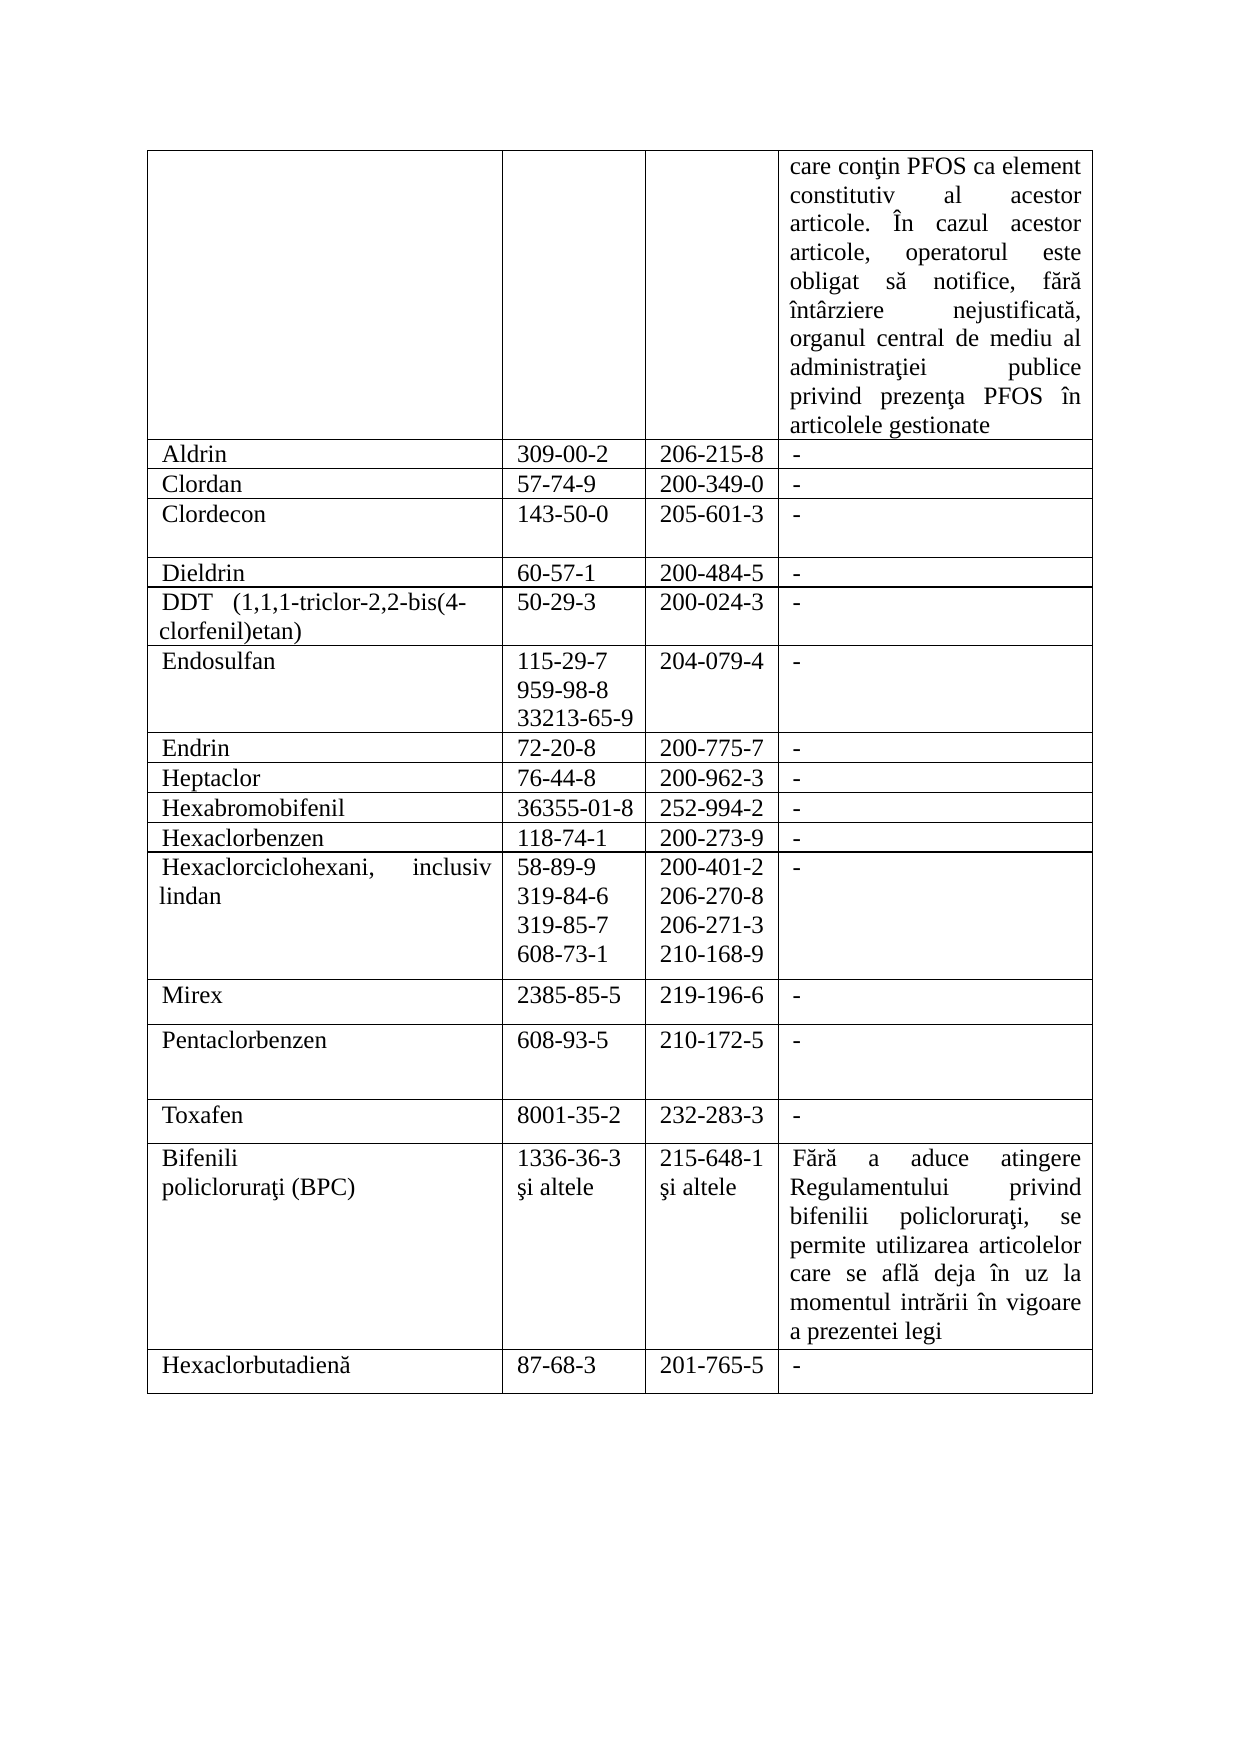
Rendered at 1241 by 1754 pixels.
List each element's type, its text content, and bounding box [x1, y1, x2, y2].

table_cell 118-74-1 [503, 823, 645, 851]
table_cell 200-401-2 206-270-8 206-271-3 210-168-9 [646, 853, 778, 979]
table_cell 58-89-9 319-84-6 319-85-7 608-73-1 [503, 853, 645, 979]
table_cell - [779, 499, 1092, 557]
table_cell 215-648-1 şi altele [646, 1144, 778, 1349]
table_cell 210-172-5 [646, 1025, 778, 1099]
table_cell 2385-85-5 [503, 980, 645, 1024]
table_cell 200-484-5 [646, 558, 778, 586]
table_cell 205-601-3 [646, 499, 778, 557]
table_cell 232-283-3 [646, 1100, 778, 1142]
table_cell Clordecon [148, 499, 502, 557]
table_cell Aldrin [148, 440, 502, 468]
table_cell 252-994-2 [646, 793, 778, 822]
table_cell 60-57-1 [503, 558, 645, 586]
table_cell - [779, 1350, 1092, 1393]
table_cell 200-775-7 [646, 733, 778, 762]
table_cell 1336-36-3 şi altele [503, 1144, 645, 1349]
table_cell Pentaclorbenzen [148, 1025, 502, 1099]
table_cell Hexaclorbenzen [148, 823, 502, 851]
table_cell Clordan [148, 469, 502, 498]
table_cell - [779, 733, 1092, 762]
table_cell - [779, 853, 1092, 979]
table_cell Endrin [148, 733, 502, 762]
table_cell 219-196-6 [646, 980, 778, 1024]
table_cell 87-68-3 [503, 1350, 645, 1393]
table_cell Heptaclor [148, 763, 502, 792]
table_cell - [779, 763, 1092, 792]
table_cell 8001-35-2 [503, 1100, 645, 1142]
table_cell - [779, 1100, 1092, 1142]
table_cell DDT (1,1,1-triclor-2,2-bis(4-clorfenil)etan) [148, 588, 502, 645]
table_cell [148, 151, 502, 438]
table_cell 50-29-3 [503, 588, 645, 645]
table_cell [503, 151, 645, 438]
table_cell - [779, 558, 1092, 586]
table_cell Bifenili policloruraţi (BPC) [148, 1144, 502, 1349]
table_cell - [779, 1025, 1092, 1099]
table_cell 72-20-8 [503, 733, 645, 762]
table_cell 200-024-3 [646, 588, 778, 645]
table_cell Dieldrin [148, 558, 502, 586]
table_cell Hexabromobifenil [148, 793, 502, 822]
table_cell [646, 151, 778, 438]
table_cell 57-74-9 [503, 469, 645, 498]
table_cell 309-00-2 [503, 440, 645, 468]
table_cell Hexaclorbutadienă [148, 1350, 502, 1393]
table_cell 204-079-4 [646, 646, 778, 732]
table_cell 206-215-8 [646, 440, 778, 468]
table_cell - [779, 588, 1092, 645]
table_cell 36355-01-8 [503, 793, 645, 822]
table_cell - [779, 646, 1092, 732]
table_cell 143-50-0 [503, 499, 645, 557]
table_cell 76-44-8 [503, 763, 645, 792]
table_cell Endosulfan [148, 646, 502, 732]
table_cell - [779, 469, 1092, 498]
table_cell Fără a aduce atingere Regulamentului privind bifenilii policloruraţi, se permite utilizarea articolelor care se află deja în uz la momentul intrării în vigoare a prezentei legi deja în uz la momentul intrării în vigoare a prezentei legi. [779, 1144, 1092, 1349]
table_cell Mirex [148, 980, 502, 1024]
table_cell 608-93-5 [503, 1025, 645, 1099]
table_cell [779, 151, 1092, 438]
table_cell - [779, 980, 1092, 1024]
table_cell - [779, 823, 1092, 851]
table_cell Toxafen [148, 1100, 502, 1142]
table_cell 115-29-7 959-98-8 33213-65-9 [503, 646, 645, 732]
table_cell Hexaclorciclohexani, inclusiv lindan [148, 853, 502, 979]
table_cell - [779, 793, 1092, 822]
table_cell - [779, 440, 1092, 468]
table_cell 200-349-0 [646, 469, 778, 498]
table_cell 200-962-3 [646, 763, 778, 792]
table_cell 200-273-9 [646, 823, 778, 851]
table_cell 201-765-5 [646, 1350, 778, 1393]
